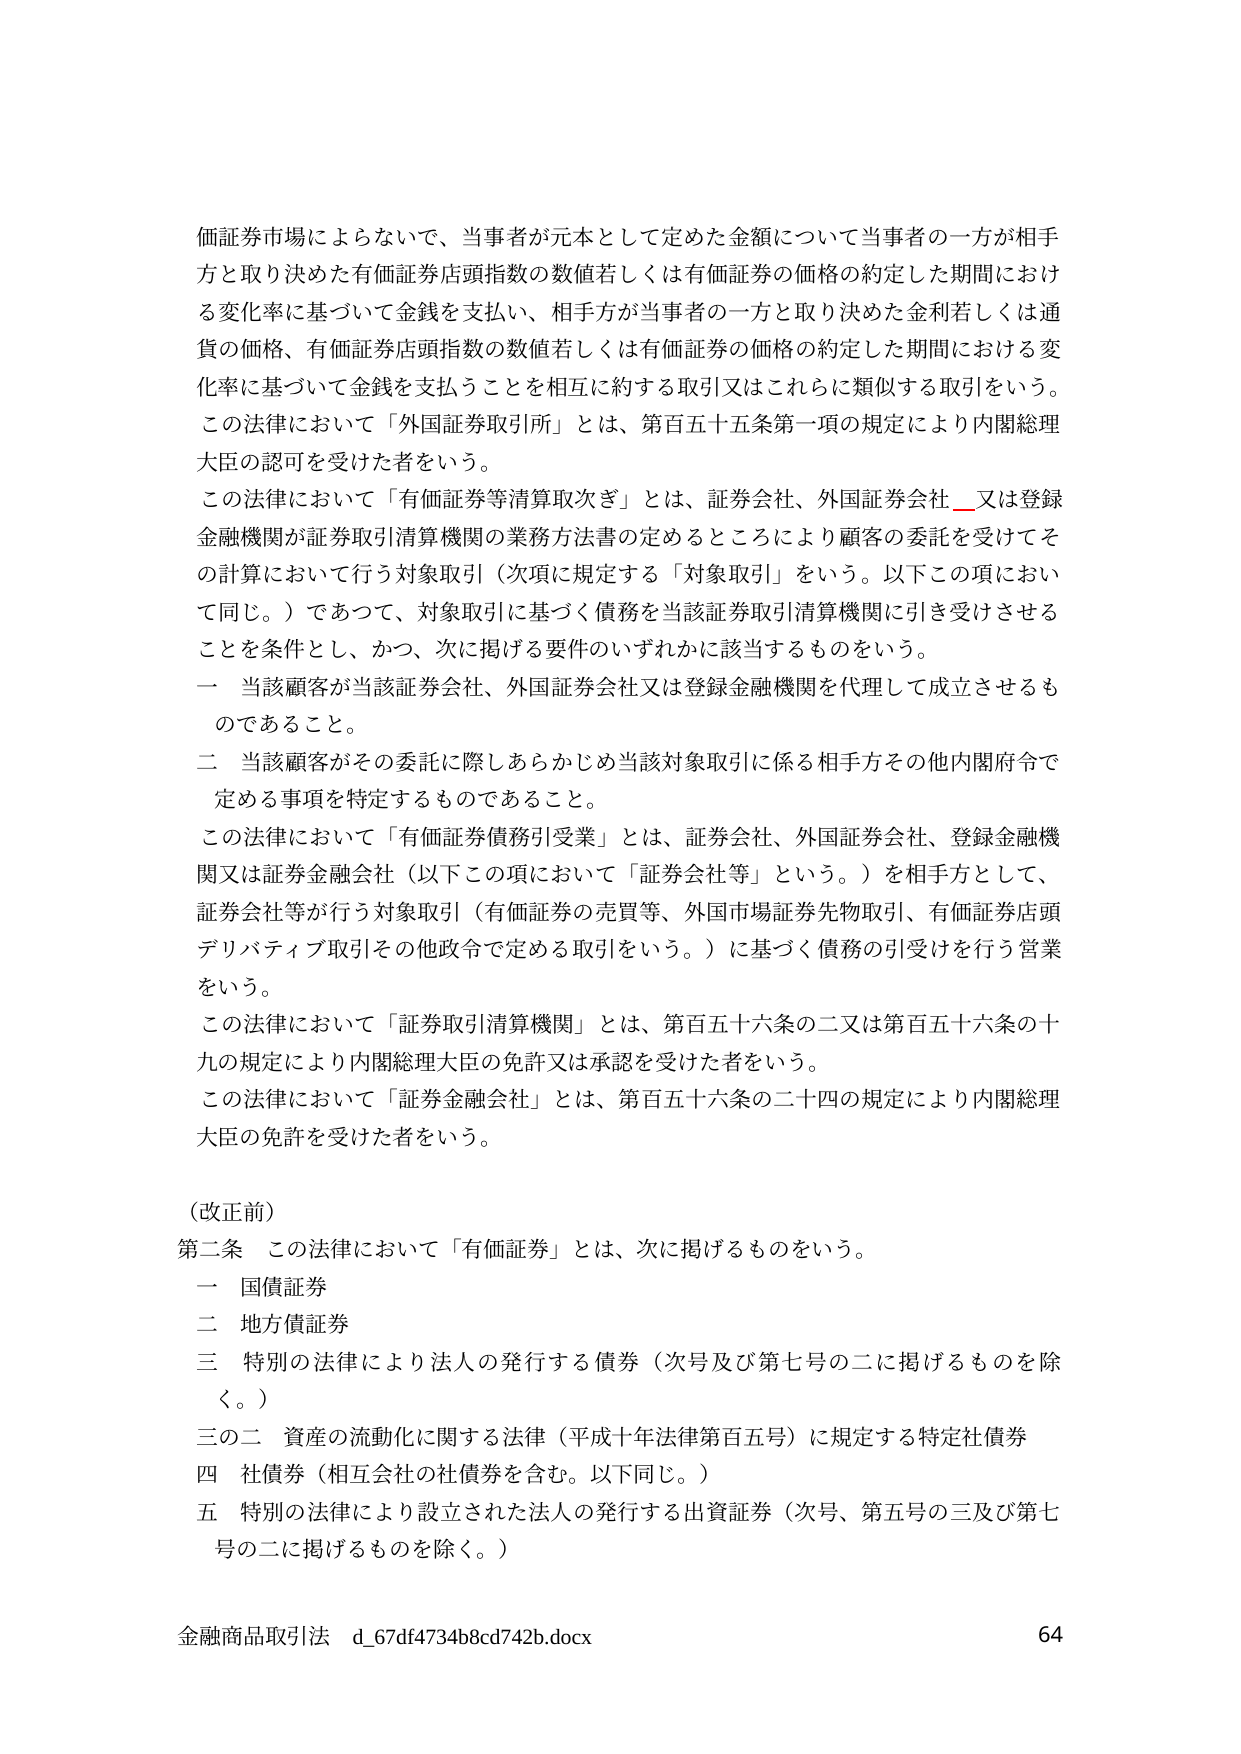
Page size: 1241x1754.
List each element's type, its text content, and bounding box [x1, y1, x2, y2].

text 四 社債券（相互会社の社債券を含む。以下同じ。） [196, 1454, 1063, 1492]
text この法律において「有価証券債務引受業」とは、証券会社、外国証券会社、登録金融機関又は証券金融会社（以下この項において「証券会社等」という。）を相手方として、証券会社等が行う対象取引（有価証券の売買等、外国市場証券先物取引、有価証券店頭デリバティブ取引その他政令で定める取引をいう。）に基づく債務の引受けを行う営業をいう。 [177, 817, 1063, 1004]
text 三の二 資産の流動化に関する法律（平成十年法律第百五号）に規定する特定社債券 [196, 1417, 1063, 1454]
text この法律において「証券取引清算機関」とは、第百五十六条の二又は第百五十六条の十九の規定により内閣総理大臣の免許又は承認を受けた者をいう。 [177, 1004, 1063, 1079]
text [177, 217, 1063, 404]
text 一 当該顧客が当該証券会社、外国証券会社又は登録金融機関を代理して成立させるものであること。 [196, 667, 1063, 742]
text （改正前） [177, 1192, 1063, 1229]
text この法律において「外国証券取引所」とは、第百五十五条第一項の規定により内閣総理大臣の認可を受けた者をいう。 [177, 404, 1063, 479]
text 一 国債証券 [196, 1267, 1063, 1304]
text 二 当該顧客がその委託に際しあらかじめ当該対象取引に係る相手方その他内閣府令で定める事項を特定するものであること。 [196, 742, 1063, 817]
text 五 特別の法律により設立された法人の発行する出資証券（次号、第五号の三及び第七号の二に掲げるものを除く。） [196, 1492, 1063, 1567]
text 第二条 この法律において「有価証券」とは、次に掲げるものをいう。 [177, 1229, 1063, 1267]
text この法律において「有価証券等清算取次ぎ」とは、証券会社、外国証券会社 又は登録金融機関が証券取引清算機関の業務方法書の定めるところにより顧客の委託を受けてその計算において行う対象取引（次項に規定する「対象取引」をいう。以下この項において同じ。）であつて、対象取引に基づく債務を当該証券取引清算機関に引き受けさせることを条件とし、かつ、次に掲げる要件のいずれかに該当するものをいう。 [177, 479, 1063, 667]
text 三 特別の法律により法人の発行する債券（次号及び第七号の二に掲げるものを除く。） [196, 1342, 1063, 1417]
text この法律において「証券金融会社」とは、第百五十六条の二十四の規定により内閣総理大臣の免許を受けた者をいう。 [177, 1079, 1063, 1154]
text 二 地方債証券 [196, 1304, 1063, 1342]
